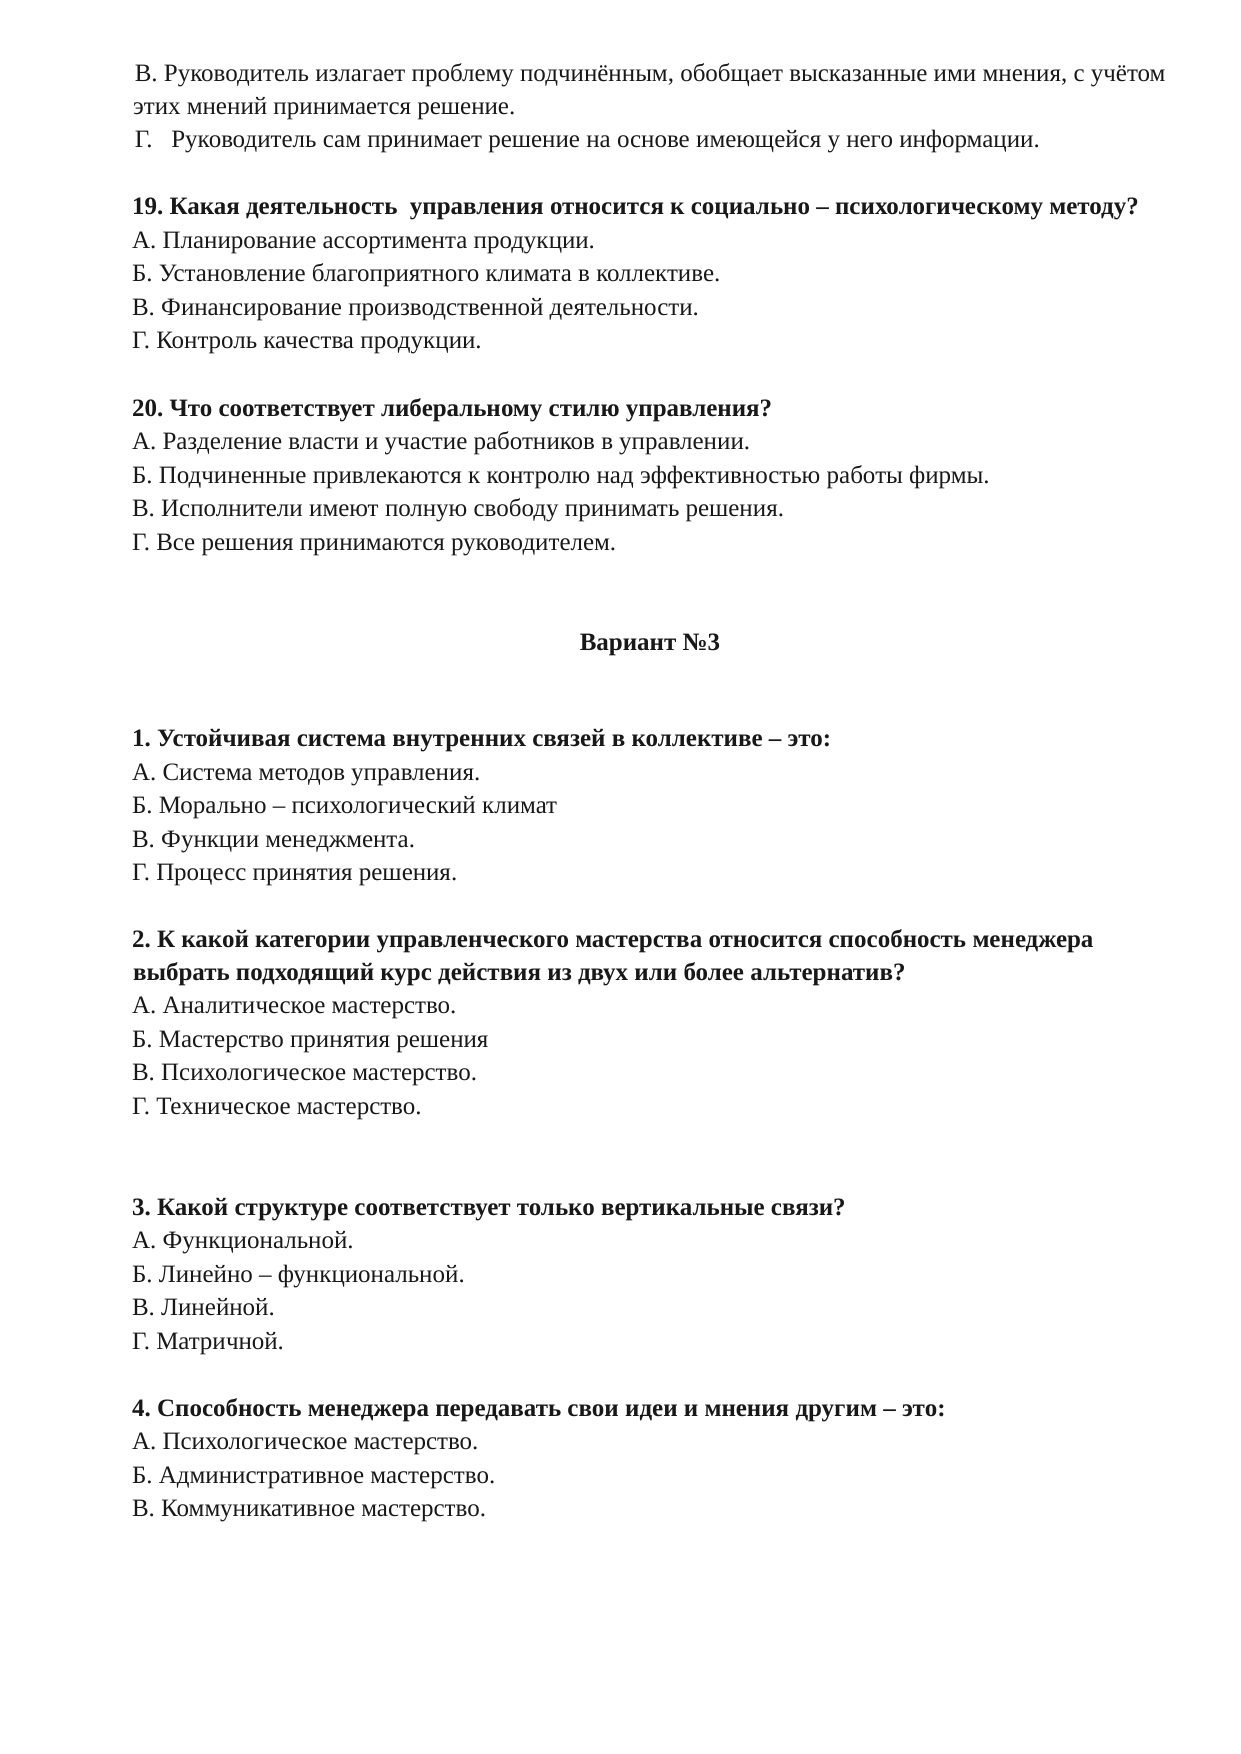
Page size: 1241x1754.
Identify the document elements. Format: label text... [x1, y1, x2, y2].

text Г. Матричной. [132, 1326, 1167, 1354]
text Б. Административное мастерство. [132, 1460, 1167, 1489]
text Б. Линейно – функциональной. [132, 1259, 1167, 1287]
text Б. Установление благоприятного климата в коллективе. [132, 258, 1167, 287]
text Г. Техническое мастерство. [132, 1091, 1167, 1120]
text В. Коммуникативное мастерство. [132, 1493, 1167, 1522]
text В. Руководитель излагает проблему подчинённым, обобщает высказанные ими мнения, с учётом этих мнений принимается решение. [103, 58, 1167, 119]
text А. Планирование ассортимента продукции. [132, 225, 1167, 254]
text 20. Что соответствует либеральному стилю управления? [132, 393, 1167, 421]
subtitle Вариант №3 [133, 627, 1166, 656]
text Б. Подчиненные привлекаются к контролю над эффективностью работы фирмы. [132, 460, 1167, 488]
text Г. Контроль качества продукции. [132, 326, 1167, 354]
text В. Финансирование производственной деятельности. [132, 292, 1167, 321]
text Б. Морально – психологический климат [132, 790, 1167, 819]
text 19. Какая деятельность управления относится к социально – психологическому методу? [132, 191, 1167, 220]
text Г. Процесс принятия решения. [132, 857, 1167, 886]
text А. Система методов управления. [132, 757, 1167, 786]
text А. Разделение власти и участие работников в управлении. [132, 426, 1167, 455]
text В. Исполнители имеют полную свободу принимать решения. [132, 493, 1167, 522]
text В. Функции менеджмента. [132, 824, 1167, 853]
text 4. Способность менеджера передавать свои идеи и мнения другим – это: [132, 1393, 1167, 1422]
text Б. Мастерство принятия решения [132, 1024, 1167, 1053]
text Г. Все решения принимаются руководителем. [132, 527, 1167, 556]
text В. Психологическое мастерство. [132, 1057, 1167, 1086]
text 3. Какой структуре соответствует только вертикальные связи? [132, 1192, 1167, 1220]
text Г. Руководитель сам принимает решение на основе имеющейся у него информации. [103, 124, 1167, 153]
text 1. Устойчивая система внутренних связей в коллективе – это: [132, 723, 1167, 752]
text А. Психологическое мастерство. [132, 1426, 1167, 1455]
text В. Линейной. [132, 1292, 1167, 1321]
text А. Функциональной. [132, 1225, 1167, 1254]
text 2. К какой категории управленческого мастерства относится способность менеджера выбрать подходящий курс действия из двух или более альтернатив? [132, 924, 1167, 986]
text А. Аналитическое мастерство. [132, 990, 1167, 1019]
